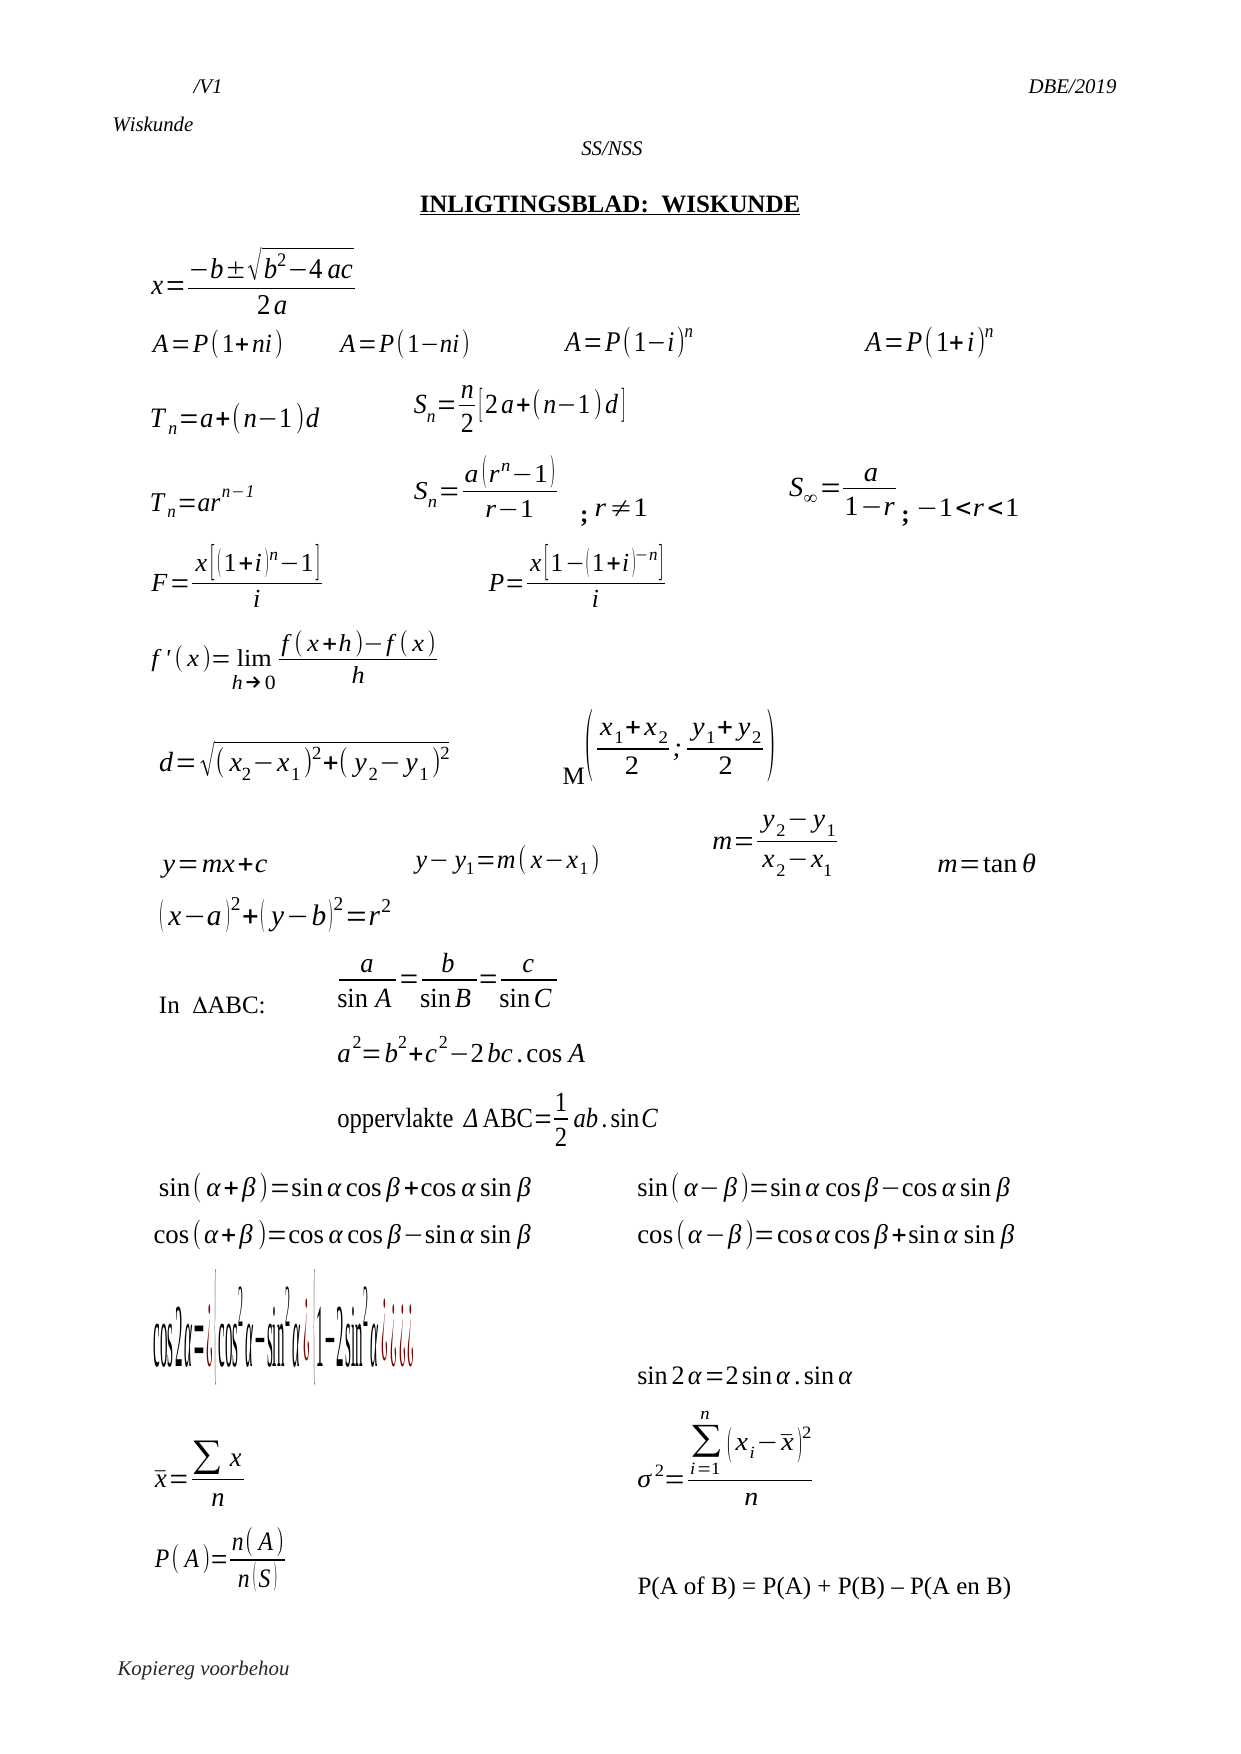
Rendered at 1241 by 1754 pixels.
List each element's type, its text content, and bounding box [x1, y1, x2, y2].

text ; ; [150, 454, 1107, 528]
text INLIGTINGSBLAD: WISKUNDE [112, 189, 1107, 218]
text M [112, 708, 1107, 790]
text In ABC: [159, 948, 1107, 1019]
text P(A of B) = P(A) + P(B) – P(A en B) [153, 1526, 1107, 1600]
